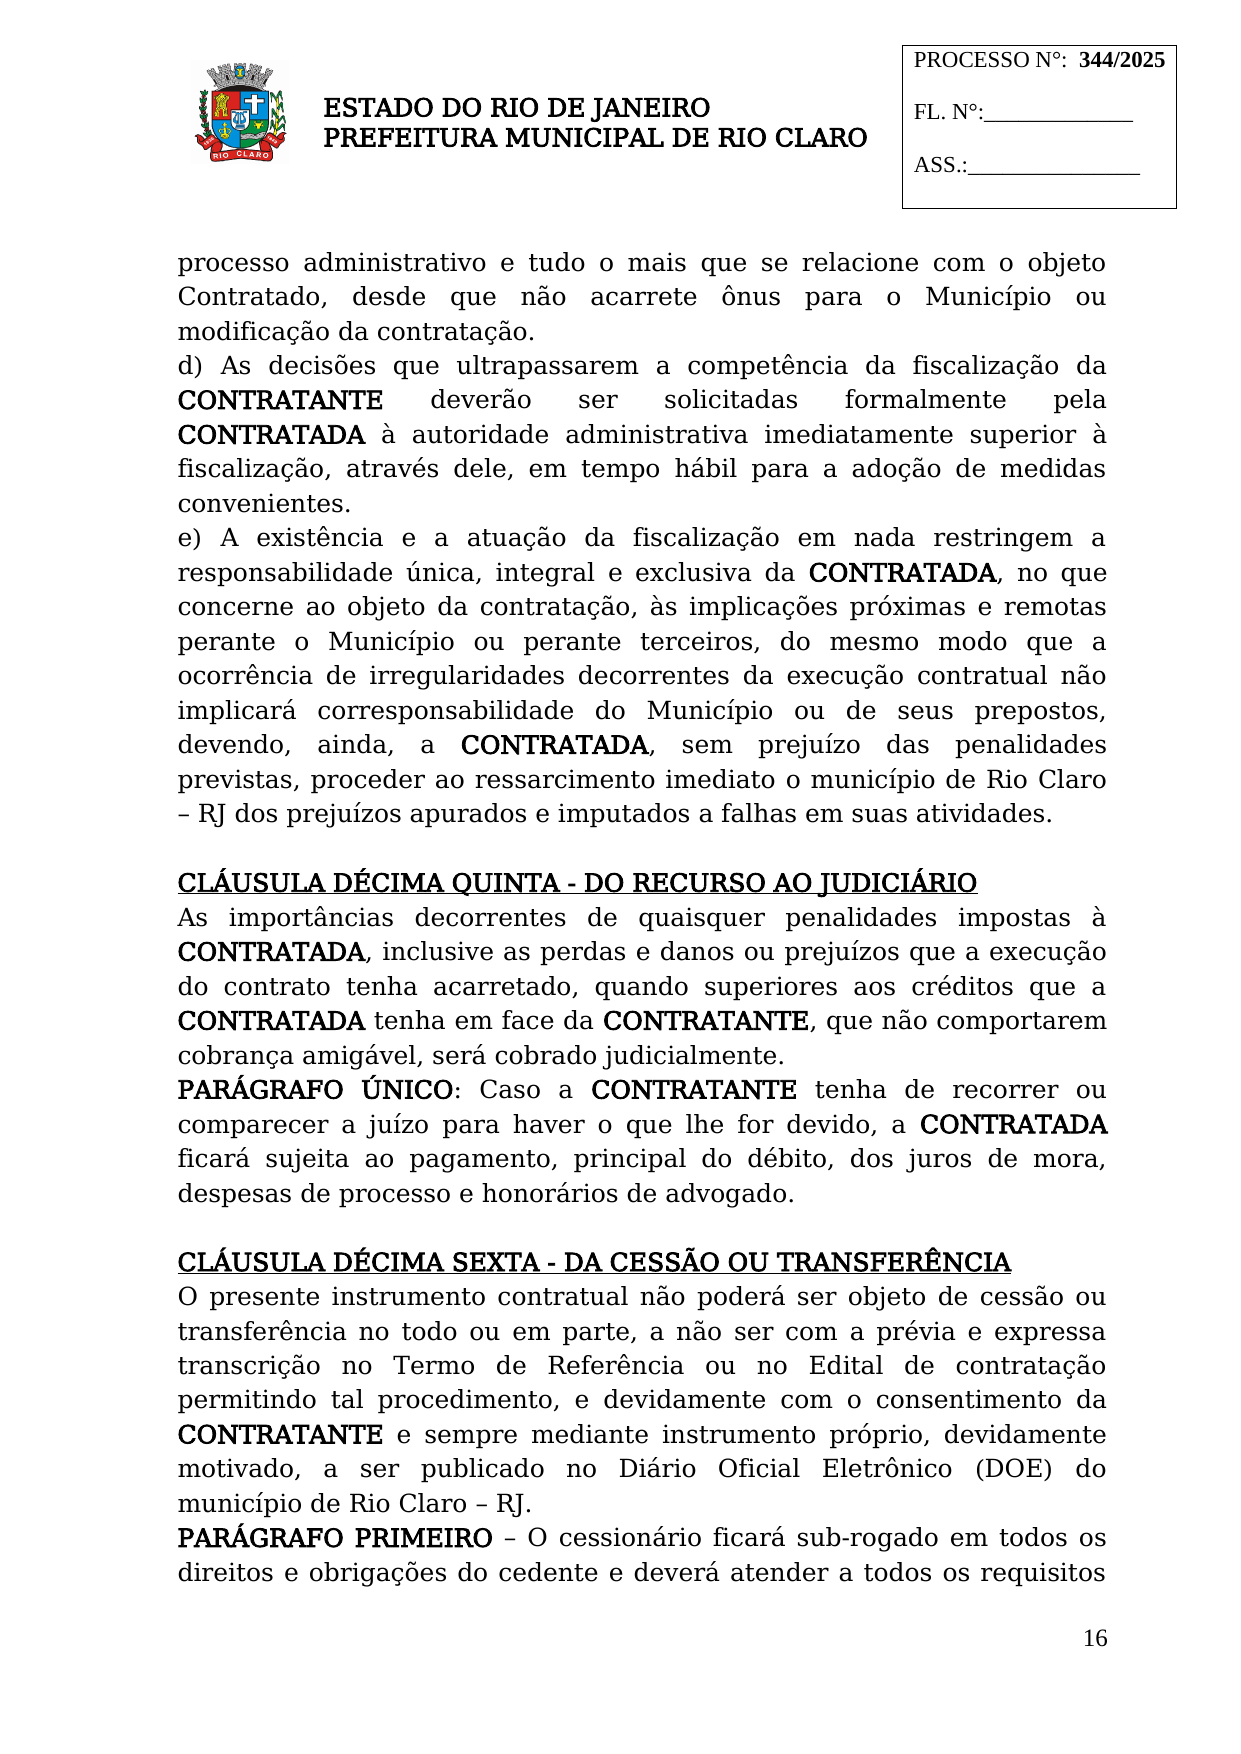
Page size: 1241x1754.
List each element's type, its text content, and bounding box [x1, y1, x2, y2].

text CLÁUSULA DÉCIMA SEXTA - DA CESSÃO OU TRANSFERÊNCIA [177, 1246, 1107, 1276]
text O presente instrumento contratual não poderá ser objeto de cessão ou transferência no todo ou em parte, a não ser com a prévia e expressa transcrição no Termo de Referência ou no Edital de contratação permitindo tal procedimento, e devidamente com o consentimento da CONTRATANTE e sempre mediante instrumento próprio, devidamente motivado, a ser publicado no Diário Oficial Eletrônico (DOE) do município de Rio Claro – RJ. [177, 1281, 1107, 1517]
text e) A existência e a atuação da fiscalização em nada restringem a responsabilidade única, integral e exclusiva da CONTRATADA, no que concerne ao objeto da contratação, às implicações próximas e remotas perante o Município ou perante terceiros, do mesmo modo que a ocorrência de irregularidades decorrentes da execução contratual não implicará corresponsabilidade do Município ou de seus prepostos, devendo, ainda, a CONTRATADA, sem prejuízo das penalidades previstas, proceder ao ressarcimento imediato o município de Rio Claro – RJ dos prejuízos apurados e imputados a falhas em suas atividades. [177, 522, 1107, 828]
text CLÁUSULA DÉCIMA QUINTA - DO RECURSO AO JUDICIÁRIO [177, 867, 1107, 897]
text As importâncias decorrentes de quaisquer penalidades impostas à CONTRATADA, inclusive as perdas e danos ou prejuízos que a execução do contrato tenha acarretado, quando superiores aos créditos que a CONTRATADA tenha em face da CONTRATANTE, que não comportarem cobrança amigável, será cobrado judicialmente. [177, 901, 1107, 1069]
text PARÁGRAFO ÚNICO: Caso a CONTRATANTE tenha de recorrer ou comparecer a juízo para haver o que lhe for devido, a CONTRATADA ficará sujeita ao pagamento, principal do débito, dos juros de mora, despesas de processo e honorários de advogado. [177, 1074, 1107, 1207]
picture [190, 60, 290, 165]
text d) As decisões que ultrapassarem a competência da fiscalização da CONTRATANTE deverão ser solicitadas formalmente pela CONTRATADA à autoridade administrativa imediatamente superior à fiscalização, através dele, em tempo hábil para a adoção de medidas convenientes. [177, 350, 1107, 518]
